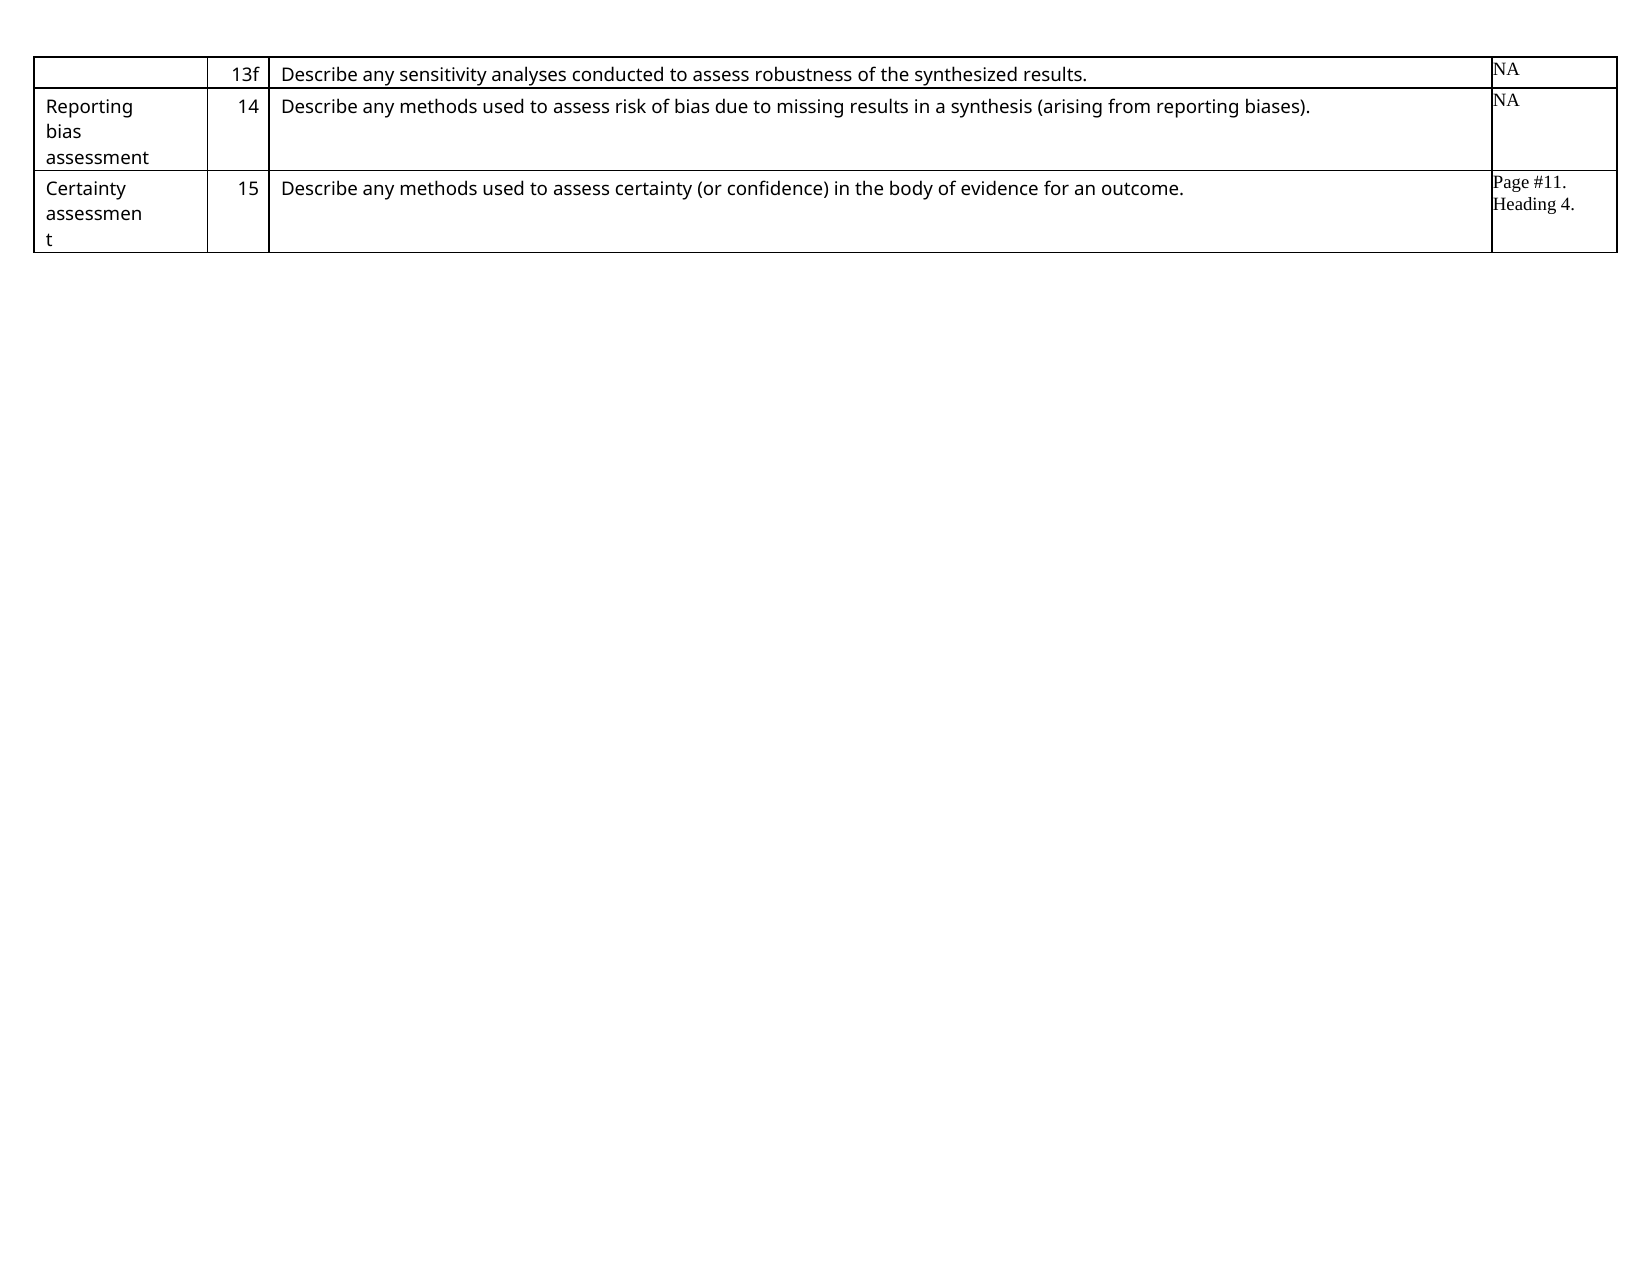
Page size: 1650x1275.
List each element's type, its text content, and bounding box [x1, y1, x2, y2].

table_cell 14 [208, 89, 268, 169]
table_cell Describe any methods used to assess risk of bias due to missing results in a synthesis (arising from reporting biases). [270, 89, 1491, 169]
table_cell Certainty assessment [35, 171, 207, 252]
table_cell Describe any sensitivity analyses conducted to assess robustness of the synthesized results. [270, 58, 1491, 87]
table_cell Describe any methods used to assess certainty (or confidence) in the body of evidence for an outcome. [270, 171, 1491, 252]
table_cell 15 [208, 171, 268, 252]
table_cell 13f [208, 58, 268, 87]
table_cell NA [1493, 89, 1616, 169]
table_cell NA [1493, 58, 1616, 87]
table_cell Page #11. Heading 4. [1493, 171, 1616, 252]
table_cell Reporting bias assessment [35, 89, 207, 169]
